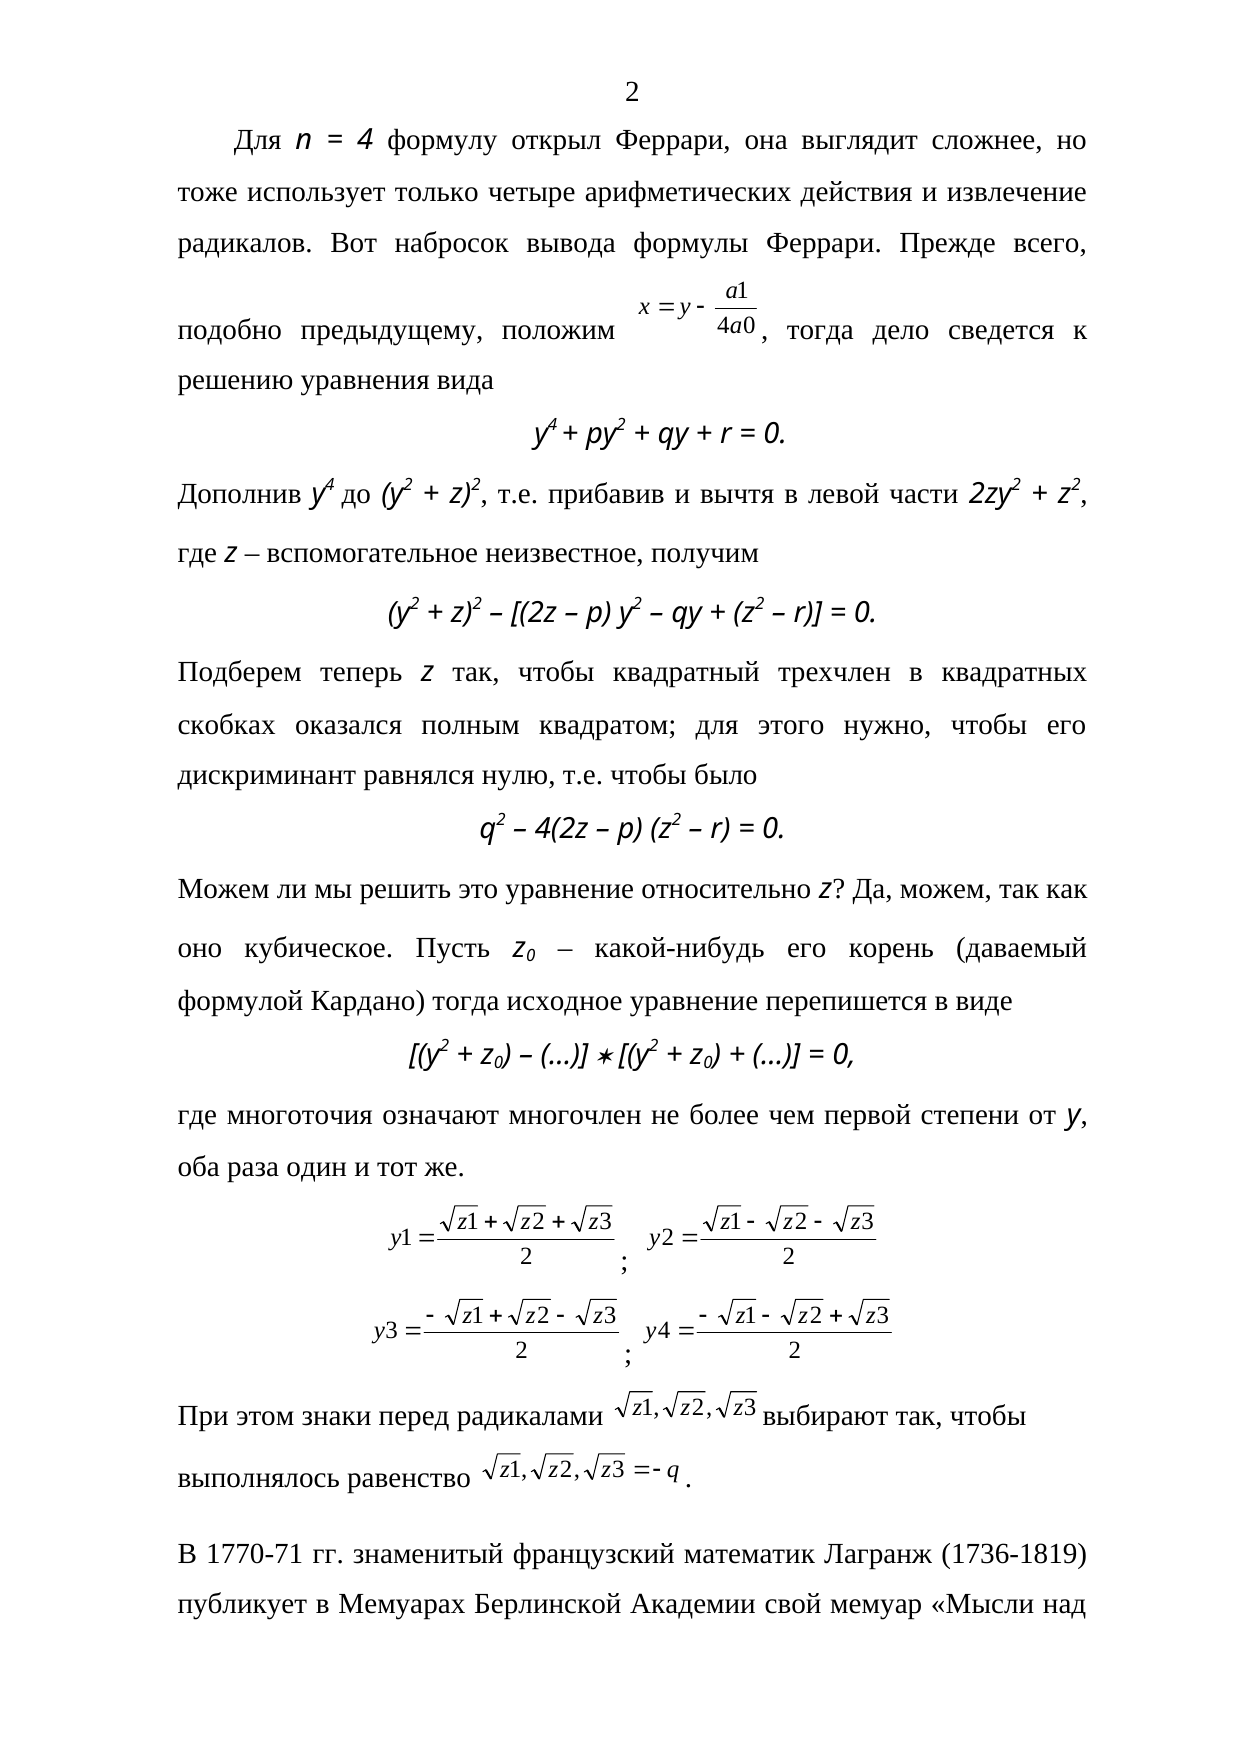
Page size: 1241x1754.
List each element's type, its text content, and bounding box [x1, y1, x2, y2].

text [177, 1536, 1087, 1620]
text Дополнив y4 до (y2 + z)2, т.е. прибавив и вычтя в левой части 2zy2 + z2, где z – вспомогательное неизвестное, получим [177, 472, 1087, 571]
text ; [177, 1293, 1087, 1370]
text [(y2 + z0) – (…)] [(y2 + z0) + (…)] = 0, [177, 1033, 1087, 1073]
text y4 + py2 + qy + r = 0. [177, 413, 1087, 452]
text (y2 + z)2 – [(2z – p) y2 – qy + (z2 – r)] = 0. [177, 591, 1087, 631]
text Подберем теперь z так, чтобы квадратный трехчлен в квадратных скобках оказался полным квадратом; для этого нужно, чтобы его дискриминант равнялся нулю, т.е. чтобы было [177, 651, 1087, 791]
text Можем ли мы решить это уравнение относительно z? Да, можем, так как оно кубическое. Пусть z0 – какой-нибудь его корень (даваемый формулой Кардано) тогда исходное уравнение перепишется в виде [177, 867, 1087, 1017]
text q2 – 4(2z – p) (z2 – r) = 0. [177, 808, 1087, 847]
text Для n = 4 формулу открыл Феррари, она выглядит сложнее, но тоже использует только четыре арифметических действия и извлечение радикалов. Вот набросок вывода формулы Феррари. Прежде всего, подобно предыдущему, положим , тогда дело сведется к решению уравнения вида [177, 118, 1087, 396]
text ; [177, 1200, 1087, 1276]
text При этом знаки перед радикалами выбирают так, чтобы выполнялось равенство . [177, 1387, 1087, 1494]
text где многоточия означают многочлен не более чем первой степени от y, оба раза один и тот же. [177, 1093, 1087, 1183]
